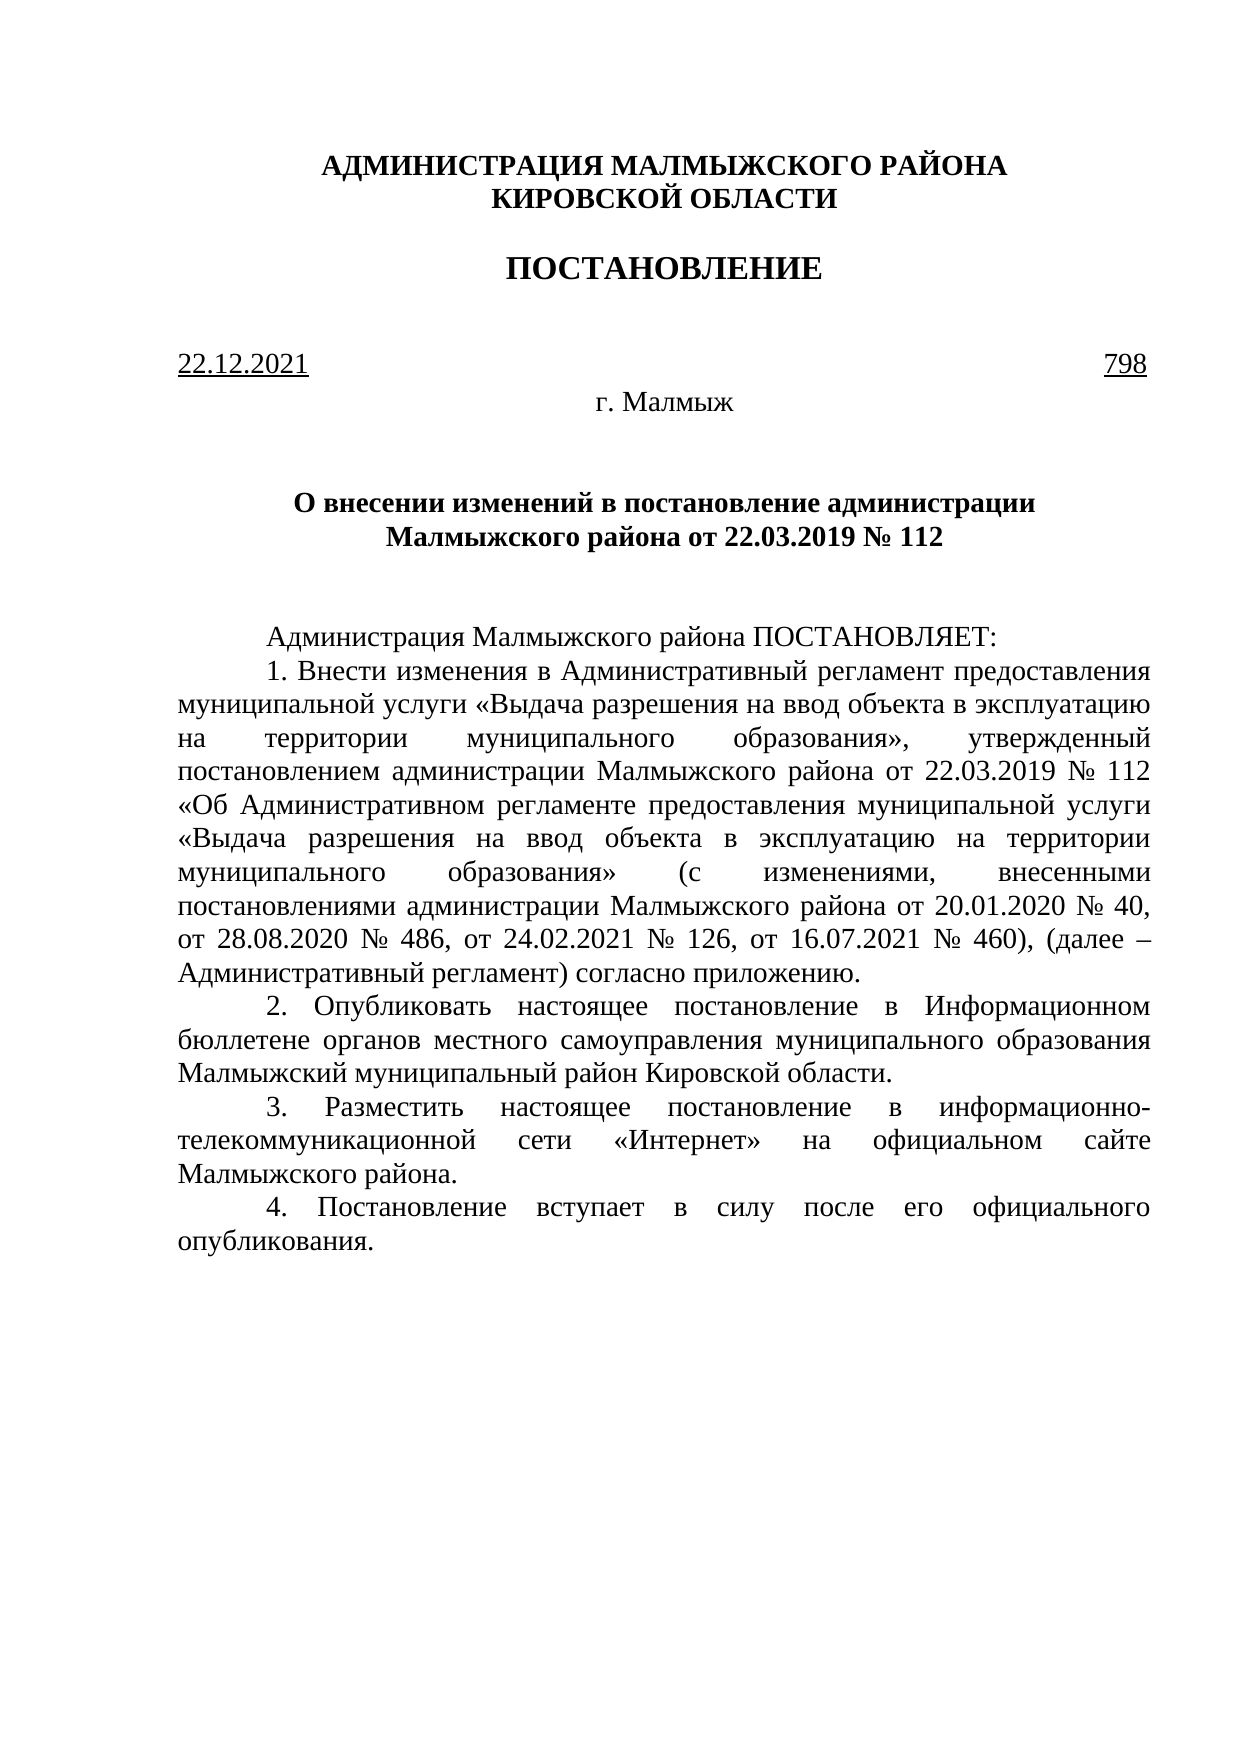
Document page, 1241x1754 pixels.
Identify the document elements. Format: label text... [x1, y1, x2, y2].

text 22.12.2021 798 [177, 346, 1152, 379]
text Малмыжского района от 22.03.2019 № 112 [177, 519, 1152, 552]
text г. Малмыж [177, 384, 1152, 418]
text 2. Опубликовать настоящее постановление в Информационном бюллетене органов местного самоуправления муниципального образования Малмыжский муниципальный район Кировской области. [177, 988, 1152, 1089]
text КИРОВСКОЙ ОБЛАСТИ [177, 181, 1152, 215]
text 1. Внести изменения в Административный регламент предоставления муниципальной услуги «Выдача разрешения на ввод объекта в эксплуатацию на территории муниципального образования», утвержденный постановлением администрации Малмыжского района от 22.03.2019 № 112 «Об Административном регламенте предоставления муниципальной услуги «Выдача разрешения на ввод объекта в эксплуатацию на территории муниципального образования» (с изменениями, внесенными постановлениями администрации Малмыжского района от 20.01.2020 № 40, от 28.08.2020 № 486, от 24.02.2021 № 126, от 16.07.2021 № 460), (далее – Административный регламент) согласно приложению. [177, 653, 1152, 988]
text О внесении изменений в постановление администрации [177, 485, 1152, 519]
text 3. Разместить настоящее постановление в информационно-телекоммуникационной сети «Интернет» на официальном сайте Малмыжского района. [177, 1089, 1152, 1189]
text 4. Постановление вступает в силу после его официального опубликования. [177, 1189, 1152, 1257]
text ПОСТАНОВЛЕНИЕ [177, 248, 1152, 287]
text Администрация Малмыжского района ПОСТАНОВЛЯЕТ: [177, 619, 1152, 653]
text АДМИНИСТРАЦИЯ МАЛМЫЖСКОГО РАЙОНА [177, 148, 1152, 181]
